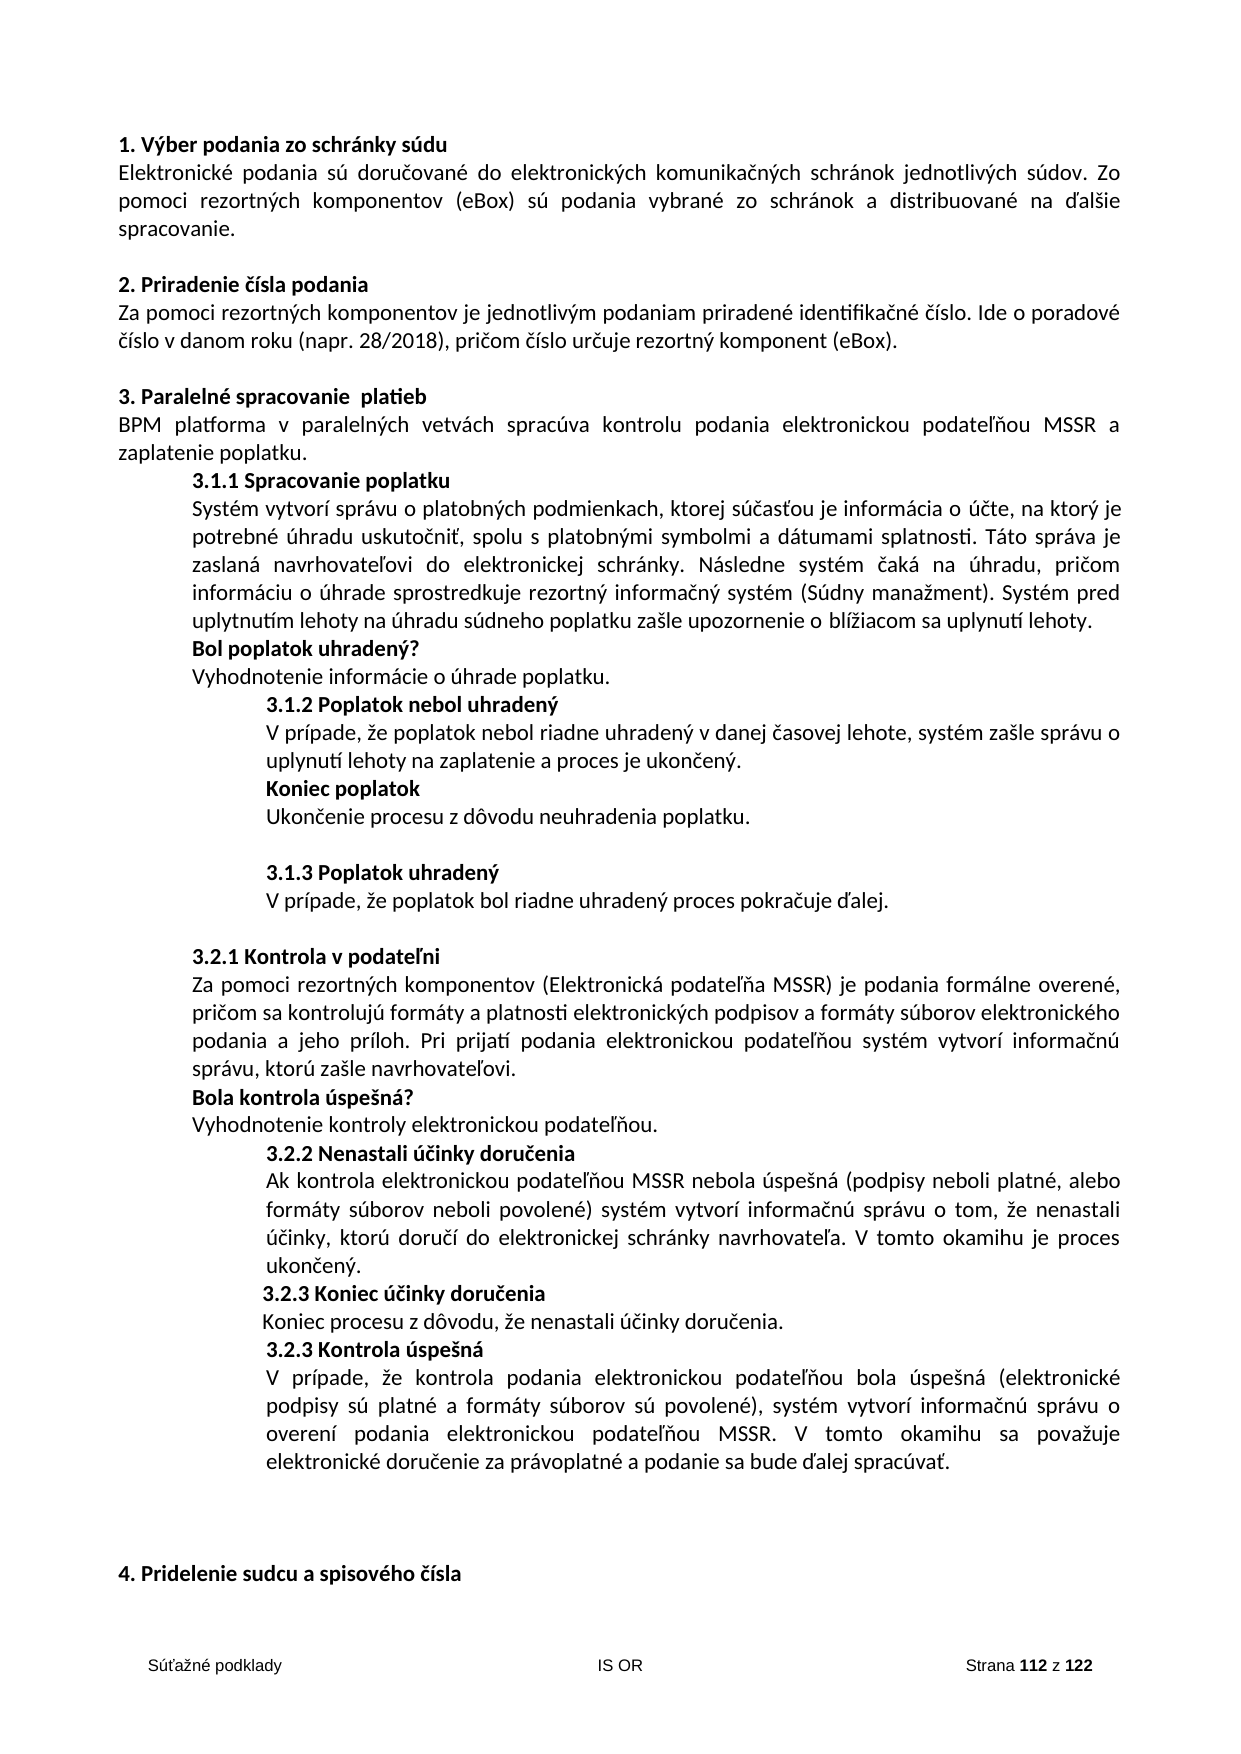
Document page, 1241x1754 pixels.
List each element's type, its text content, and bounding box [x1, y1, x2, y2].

text 4. Pridelenie sudcu a spisového čísla [118, 1559, 1122, 1587]
text Koniec procesu z dôvodu, že nenastali účinky doručenia. [118, 1307, 1122, 1335]
text 1. Výber podania zo schránky súdu [118, 130, 1122, 158]
text Ak kontrola elektronickou podateľňou MSSR nebola úspešná (podpisy neboli platné, alebo formáty súborov neboli povolené) systém vytvorí informačnú správu o tom, že nenastali účinky, ktorú doručí do elektronickej schránky navrhovateľa. V tomto okamihu je proces ukončený. [266, 1167, 1122, 1279]
text BPM platforma v paralelných vetvách spracúva kontrolu podania elektronickou podateľňou MSSR a zaplatenie poplatku. [118, 410, 1122, 466]
text Ukončenie procesu z dôvodu neuhradenia poplatku. [192, 802, 1122, 830]
text 3.2.2 Nenastali účinky doručenia [192, 1139, 1122, 1167]
text 3.2.3 Kontrola úspešná [192, 1335, 1122, 1363]
text Vyhodnotenie kontroly elektronickou podateľňou. [192, 1111, 1122, 1139]
text V prípade, že poplatok bol riadne uhradený proces pokračuje ďalej. [192, 886, 1122, 914]
text 3.1.2 Poplatok nebol uhradený [192, 690, 1122, 718]
text Bol poplatok uhradený? [192, 634, 1122, 662]
text 3.2.1 Kontrola v podateľni [192, 942, 1122, 971]
text 3.2.3 Koniec účinky doručenia [118, 1279, 1122, 1307]
text Vyhodnotenie informácie o úhrade poplatku. [192, 662, 1122, 690]
text Systém vytvorí správu o platobných podmienkach, ktorej súčasťou je informácia o účte, na ktorý je potrebné úhradu uskutočniť, spolu s platobnými symbolmi a dátumami splatnosti. Táto správa je zaslaná navrhovateľovi do elektronickej schránky. Následne systém čaká na úhradu, pričom informáciu o úhrade sprostredkuje rezortný informačný systém (Súdny manažment). Systém pred uplytnutím lehoty na úhradu súdneho poplatku zašle upozornenie o blížiacom sa uplynutí lehoty. [192, 494, 1122, 634]
text Za pomoci rezortných komponentov je jednotlivým podaniam priradené identifikačné číslo. Ide o poradové číslo v danom roku (napr. 28/2018), pričom číslo určuje rezortný komponent (eBox). [118, 298, 1122, 354]
text Bola kontrola úspešná? [192, 1083, 1122, 1111]
text Koniec poplatok [192, 774, 1122, 802]
text 2. Priradenie čísla podania [118, 270, 1122, 298]
text Elektronické podania sú doručované do elektronických komunikačných schránok jednotlivých súdov. Zo pomoci rezortných komponentov (eBox) sú podania vybrané zo schránok a distribuované na ďalšie spracovanie. [118, 158, 1122, 242]
text V prípade, že kontrola podania elektronickou podateľňou bola úspešná (elektronické podpisy sú platné a formáty súborov sú povolené), systém vytvorí informačnú správu o overení podania elektronickou podateľňou MSSR. V tomto okamihu sa považuje elektronické doručenie za právoplatné a podanie sa bude ďalej spracúvať. [266, 1363, 1122, 1475]
text 3.1.3 Poplatok uhradený [192, 858, 1122, 886]
text 3. Paralelné spracovanie platieb [118, 382, 1122, 410]
text 3.1.1 Spracovanie poplatku [192, 466, 1122, 494]
text V prípade, že poplatok nebol riadne uhradený v danej časovej lehote, systém zašle správu o uplynutí lehoty na zaplatenie a proces je ukončený. [266, 718, 1122, 774]
text Za pomoci rezortných komponentov (Elektronická podateľňa MSSR) je podania formálne overené, pričom sa kontrolujú formáty a platnosti elektronických podpisov a formáty súborov elektronického podania a jeho príloh. Pri prijatí podania elektronickou podateľňou systém vytvorí informačnú správu, ktorú zašle navrhovateľovi. [192, 971, 1122, 1083]
